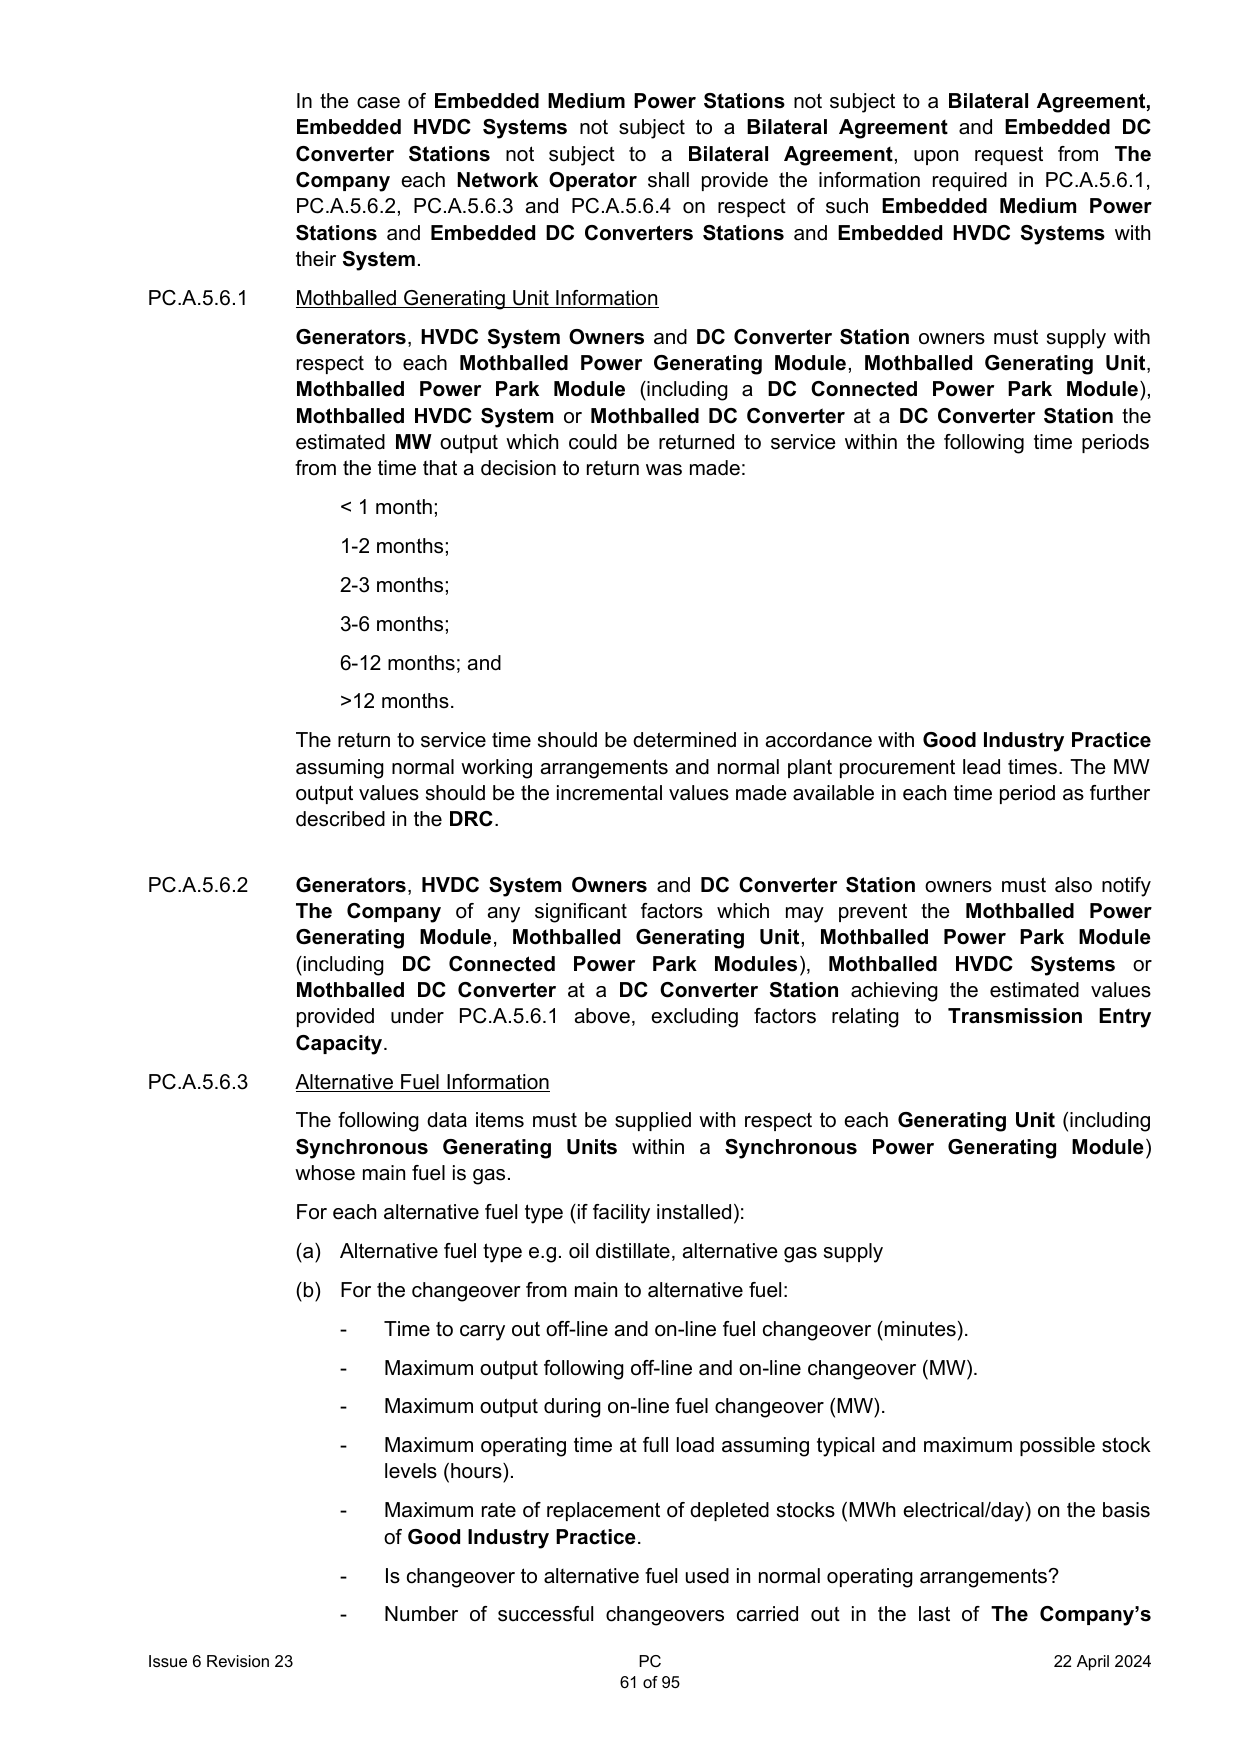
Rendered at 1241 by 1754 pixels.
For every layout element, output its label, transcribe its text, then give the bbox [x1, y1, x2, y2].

text (b) For the changeover from main to alternative fuel: [295, 1278, 1152, 1302]
text 1-2 months; [340, 534, 1152, 558]
text - Maximum output following off-line and on-line changeover (MW). [340, 1355, 1152, 1379]
text - Time to carry out off-line and on-line fuel changeover (minutes). [340, 1316, 1152, 1340]
text - Maximum output during on-line fuel changeover (MW). [340, 1394, 1152, 1418]
text - Maximum rate of replacement of depleted stocks (MWh electrical/day) on the basis of Good Industry Practice. [340, 1498, 1152, 1548]
text (a) Alternative fuel type e.g. oil distillate, alternative gas supply [295, 1239, 1152, 1263]
text 6-12 months; and [340, 651, 1152, 674]
text - Maximum operating time at full load assuming typical and maximum possible stock levels (hours). [340, 1433, 1152, 1483]
text >12 months. [340, 689, 1152, 713]
text PC.A.5.6.3 Alternative Fuel Information [148, 1069, 1152, 1093]
text Generators, HVDC System Owners and DC Converter Station owners must supply with respect to each Mothballed Power Generating Module, Mothballed Generating Unit, Mothballed Power Park Module (including a DC Connected Power Park Module), Mothballed HVDC System or Mothballed DC Converter at a DC Converter Station the estimated MW output which could be returned to service within the following time periods from the time that a decision to return was made: [148, 324, 1152, 480]
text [340, 1602, 1152, 1626]
text For each alternative fuel type (if facility installed): [148, 1200, 1152, 1224]
text - Is changeover to alternative fuel used in normal operating arrangements? [340, 1563, 1152, 1587]
text The following data items must be supplied with respect to each Generating Unit (including Synchronous Generating Units within a Synchronous Power Generating Module) whose main fuel is gas. [148, 1108, 1152, 1185]
text 3-6 months; [340, 612, 1152, 636]
text PC.A.5.6.2 Generators, HVDC System Owners and DC Converter Station owners must also notify The Company of any significant factors which may prevent the Mothballed Power Generating Module, Mothballed Generating Unit, Mothballed Power Park Module (including DC Connected Power Park Modules), Mothballed HVDC Systems or Mothballed DC Converter at a DC Converter Station achieving the estimated values provided under PC.A.5.6.1 above, excluding factors relating to Transmission Entry Capacity. [148, 872, 1152, 1054]
text The return to service time should be determined in accordance with Good Industry Practice assuming normal working arrangements and normal plant procurement lead times. The MW output values should be the incremental values made available in each time period as further described in the DRC. [148, 728, 1152, 831]
text In the case of Embedded Medium Power Stations not subject to a Bilateral Agreement, Embedded HVDC Systems not subject to a Bilateral Agreement and Embedded DC Converter Stations not subject to a Bilateral Agreement, upon request from The Company each Network Operator shall provide the information required in PC.A.5.6.1, PC.A.5.6.2, PC.A.5.6.3 and PC.A.5.6.4 on respect of such Embedded Medium Power Stations and Embedded DC Converters Stations and Embedded HVDC Systems with their System. [148, 89, 1152, 271]
text < 1 month; [340, 495, 1152, 519]
text PC.A.5.6.1 Mothballed Generating Unit Information [148, 286, 1152, 309]
text 2-3 months; [340, 573, 1152, 597]
